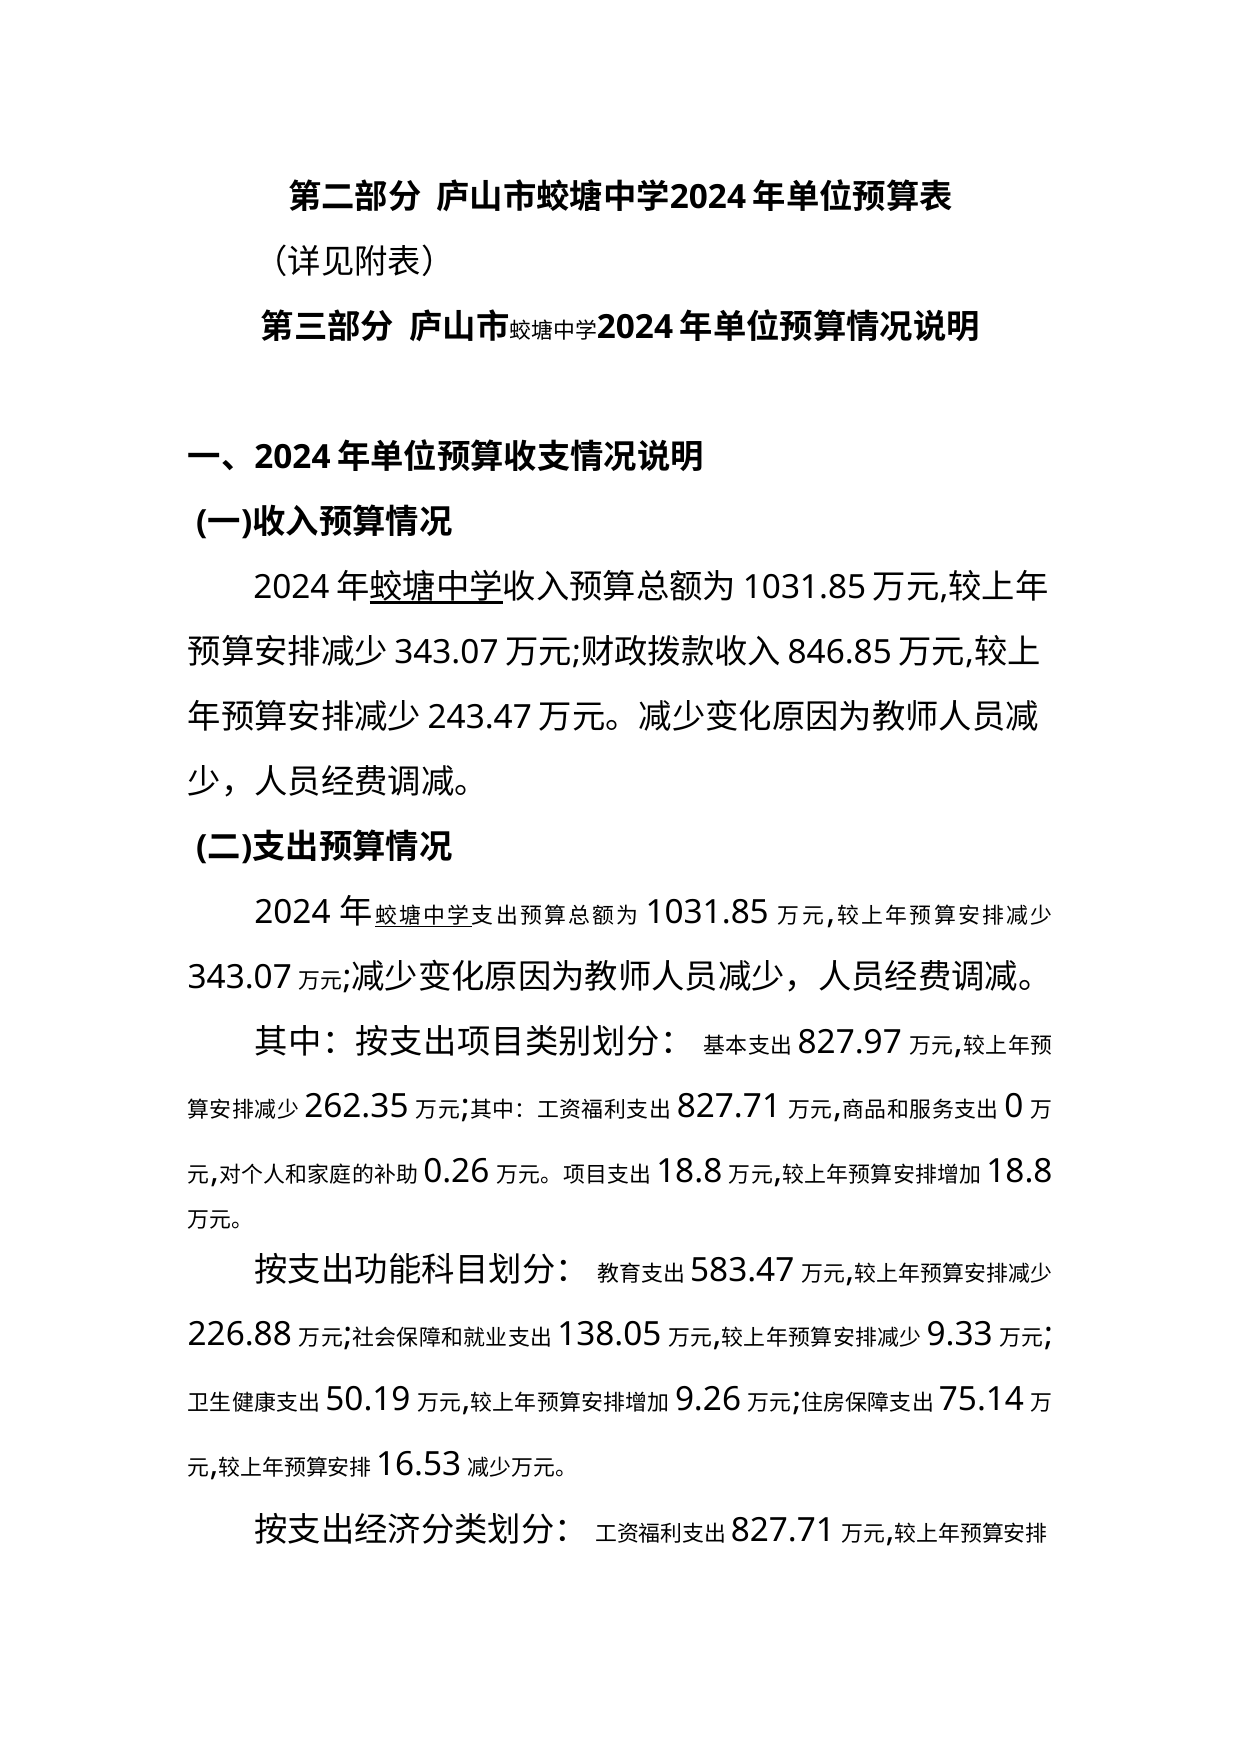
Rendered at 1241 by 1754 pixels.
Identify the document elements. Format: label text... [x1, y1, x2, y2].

text 其中：按支出项目类别划分： 基本支出827.97万元,较上年预算安排减少262.35万元;其中：工资福利支出827.71万元,商品和服务支出0万元,对个人和家庭的补助0.26万元。项目支出18.8万元,较上年预算安排增加18.8万元。 [187, 1007, 1053, 1234]
text 第三部分 庐山市蛟塘中学2024年单位预算情况说明 [187, 292, 1053, 357]
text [187, 1494, 1053, 1559]
text （详见附表） [187, 227, 1053, 292]
text (一)收入预算情况 [187, 487, 1053, 552]
text 按支出功能科目划分： 教育支出583.47万元,较上年预算安排减少226.88万元;社会保障和就业支出138.05万元,较上年预算安排减少9.33万元;卫生健康支出50.19万元,较上年预算安排增加9.26万元;住房保障支出75.14万元,较上年预算安排16.53减少万元。 [187, 1234, 1053, 1494]
text 第二部分 庐山市蛟塘中学2024年单位预算表 [187, 162, 1053, 227]
text 一、2024年单位预算收支情况说明 [187, 422, 1053, 487]
text (二)支出预算情况 [187, 812, 1053, 877]
text 2024年蛟塘中学收入预算总额为1031.85万元,较上年预算安排减少343.07万元;财政拨款收入846.85万元,较上年预算安排减少243.47万元。减少变化原因为教师人员减少，人员经费调减。 [187, 552, 1053, 812]
text 2024年蛟塘中学支出预算总额为1031.85万元,较上年预算安排减少343.07万元;减少变化原因为教师人员减少，人员经费调减。 [187, 877, 1053, 1007]
